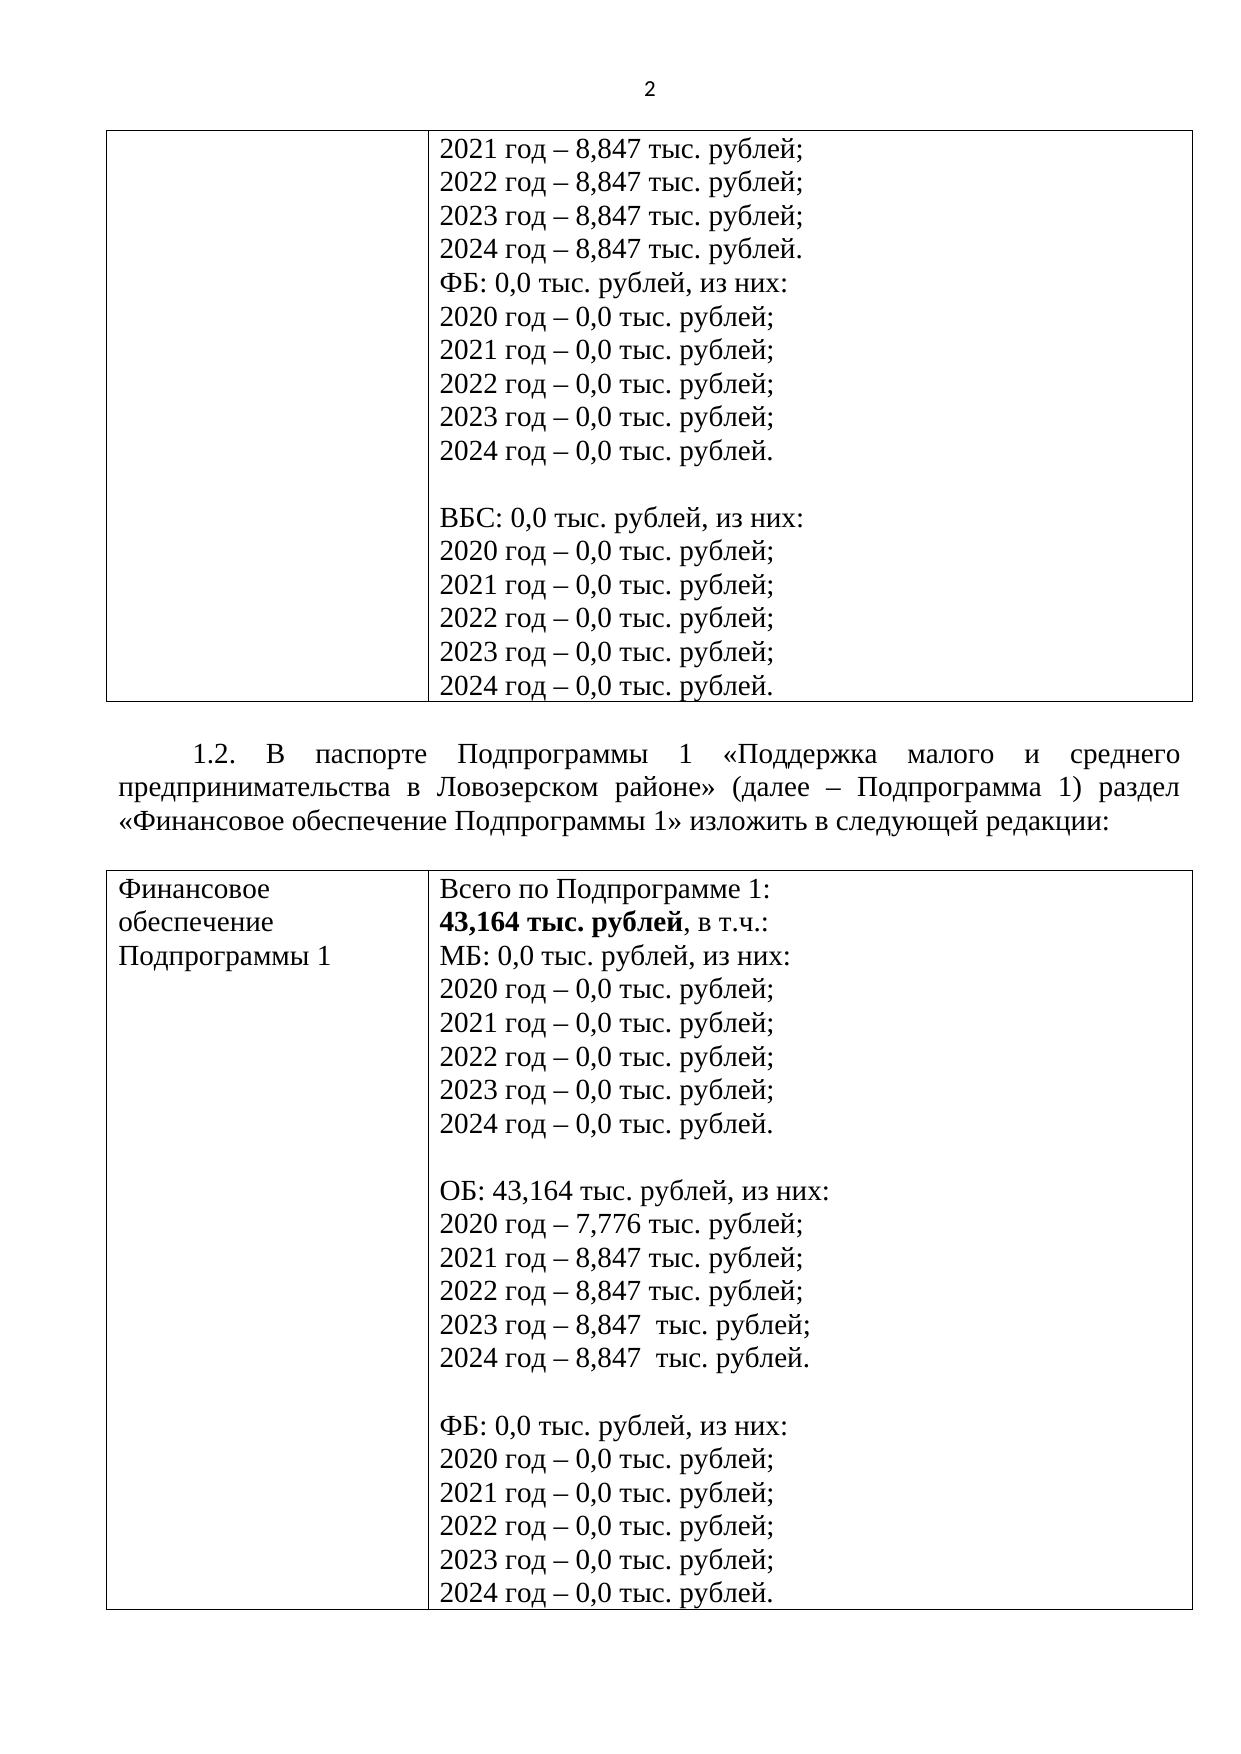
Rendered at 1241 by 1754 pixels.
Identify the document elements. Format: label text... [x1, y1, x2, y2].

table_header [429, 871, 1192, 1609]
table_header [107, 871, 428, 1609]
text 1.2. В паспорте Подпрограммы 1 «Поддержка малого и среднего предпринимательства в Ловозерском районе» (далее – Подпрограмма 1) раздел «Финансовое обеспечение Подпрограммы 1» изложить в следующей редакции: [118, 736, 1181, 836]
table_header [429, 131, 1192, 701]
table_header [107, 131, 428, 701]
